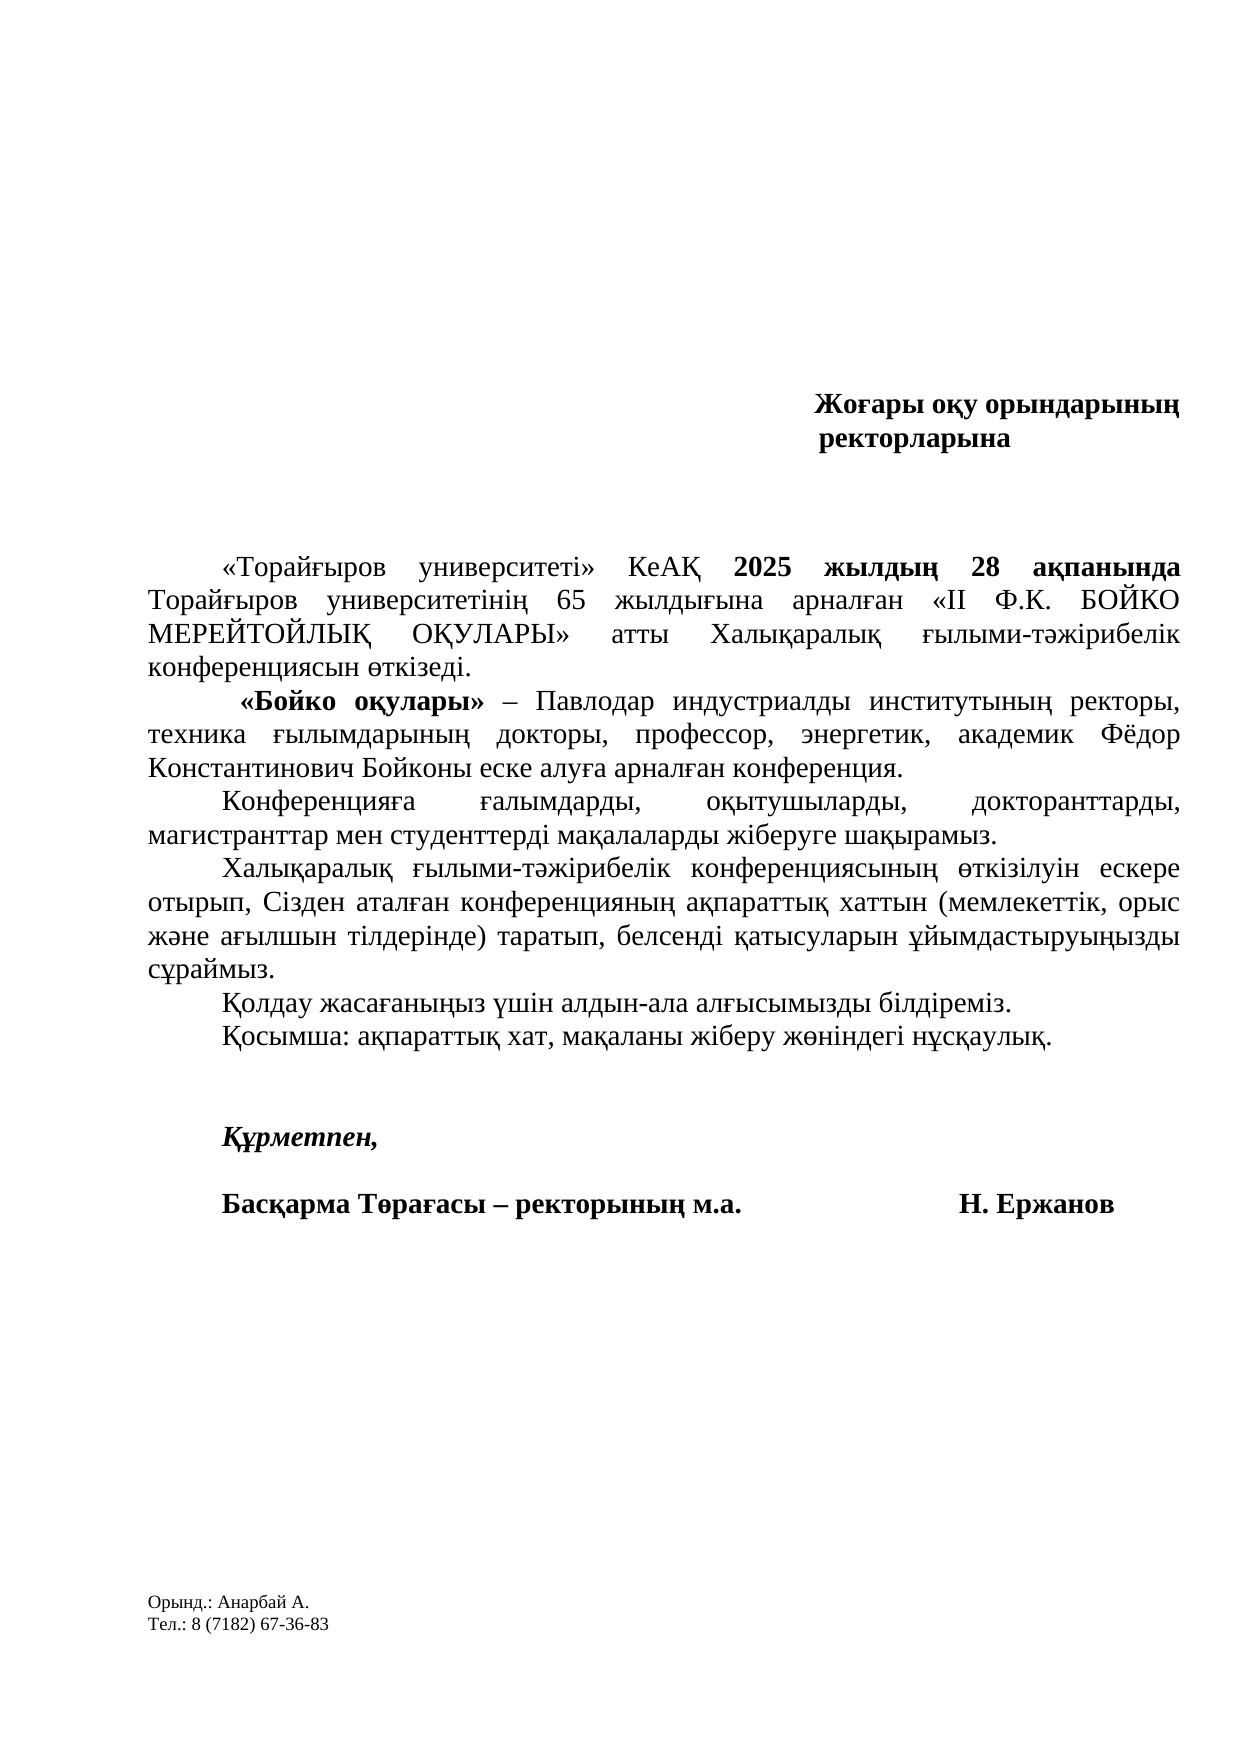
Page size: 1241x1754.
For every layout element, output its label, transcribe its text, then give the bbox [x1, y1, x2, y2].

text «Торайғыров университеті» КеАҚ 2025 жылдың 28 ақпанында Торайғыров университетінің 65 жылдығына арналған «ІІ Ф.К. БОЙКО МЕРЕЙТОЙЛЫҚ ОҚУЛАРЫ» атты Халықаралық ғылыми-тәжірибелік конференциясын өткізеді. [148, 549, 1181, 683]
text «Бойко оқулары» – Павлодар индустриалды институтының ректоры, техника ғылымдарының докторы, профессор, энергетик, академик Фёдор Константинович Бойконы еске алуға арналған конференция. [148, 683, 1181, 783]
text ректорларына [148, 420, 1181, 453]
text Құрметпен, [148, 1119, 1181, 1152]
text Жоғары оқу орындарының [148, 386, 1181, 420]
text Басқарма Төрағасы – ректорының м.а. Н. Ержанов [148, 1186, 1181, 1219]
text Конференцияға ғалымдарды, оқытушыларды, докторанттарды, магистранттар мен студенттерді мақалаларды жіберуге шақырамыз. [148, 783, 1181, 851]
text Тел.: 8 (7182) 67-36-83 [148, 1612, 1181, 1634]
text Орынд.: Анарбай А. [148, 1591, 1181, 1612]
text Халықаралық ғылыми-тәжірибелік конференциясының өткізілуін ескере отырып, Сізден аталған конференцияның ақпараттық хаттын (мемлекеттік, орыс және ағылшын тілдерінде) таратып, белсенді қатысуларын ұйымдастыруыңызды сұраймыз. [148, 851, 1181, 985]
text Қолдау жасағаныңыз үшін алдын-ала алғысымызды білдіреміз. [148, 985, 1181, 1018]
text Қосымша: ақпараттық хат, мақаланы жіберу жөніндегі нұсқаулық. [148, 1018, 1181, 1052]
